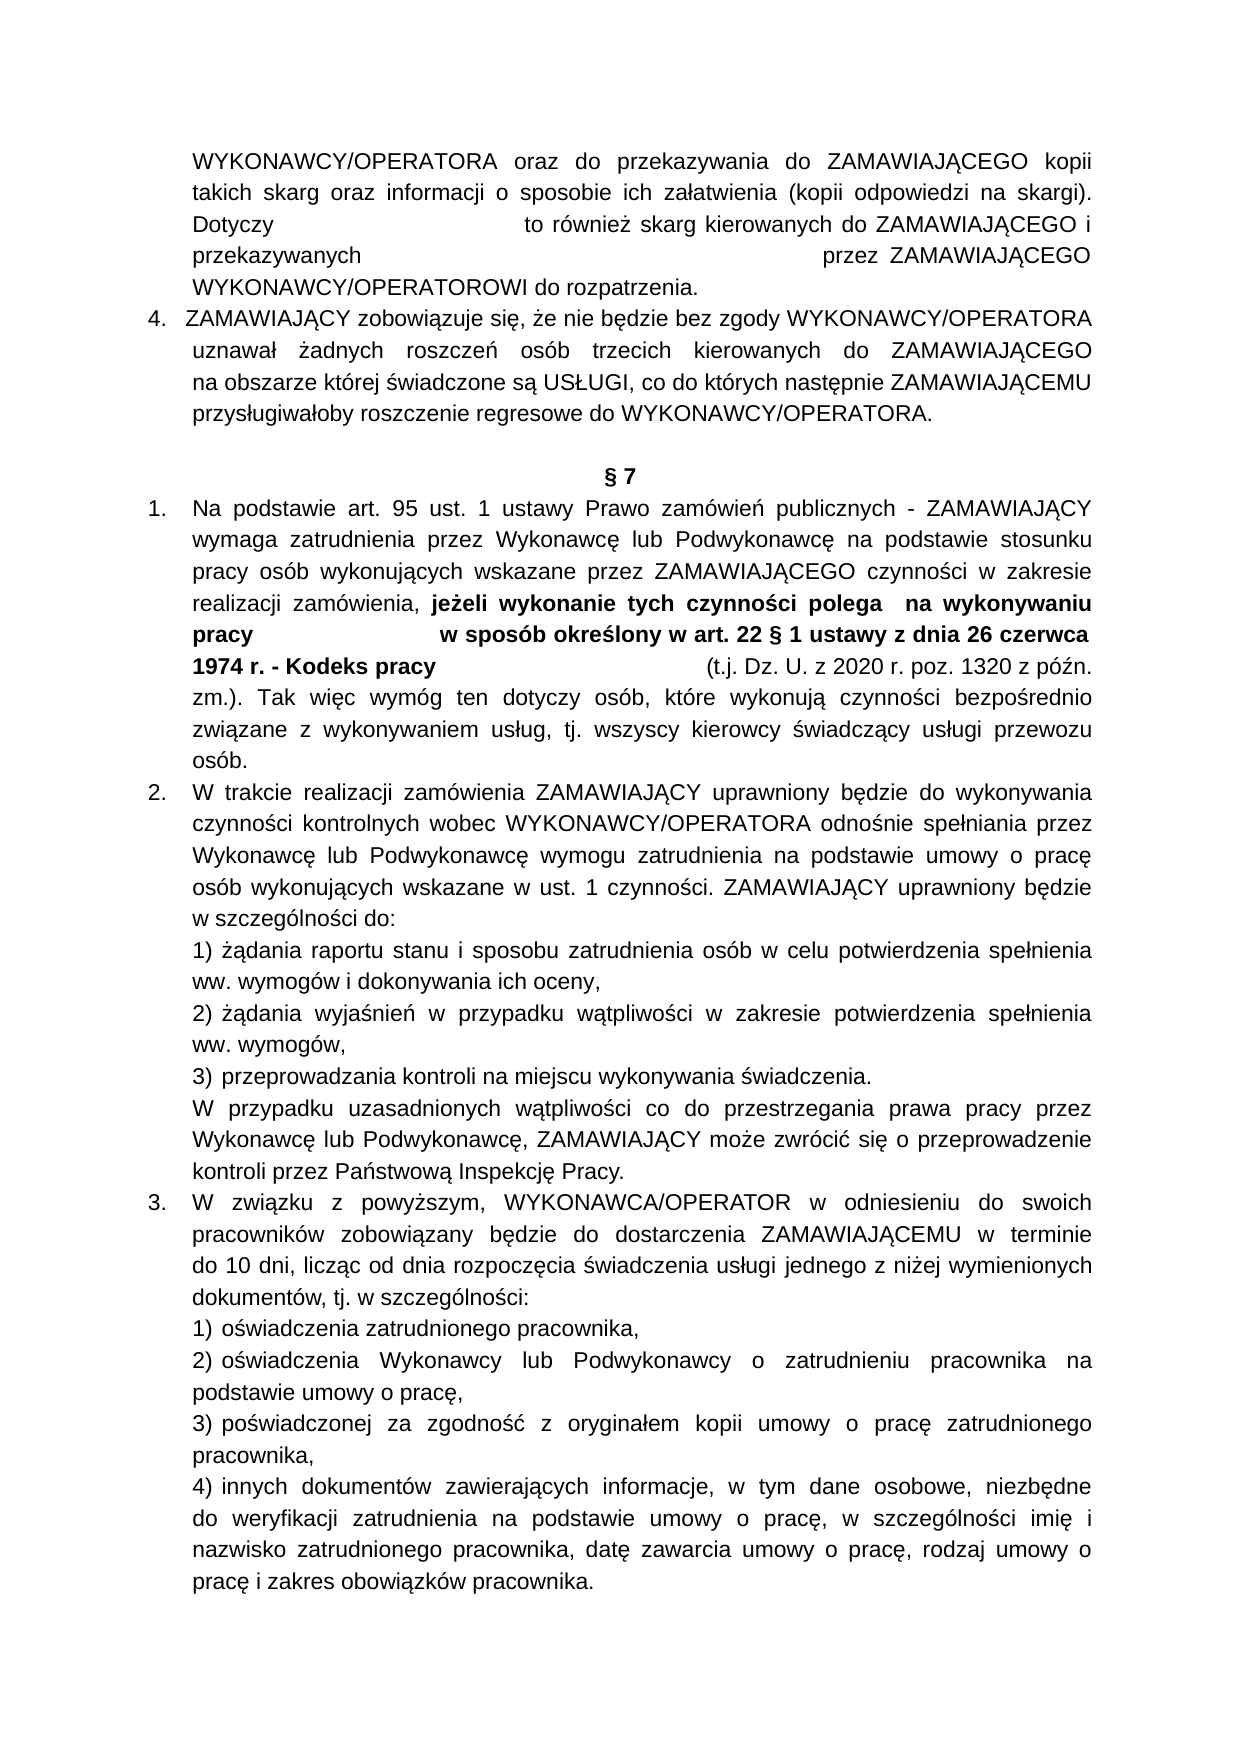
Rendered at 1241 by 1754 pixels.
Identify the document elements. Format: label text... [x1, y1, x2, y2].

list W trakcie realizacji zamówienia ZAMAWIAJĄCY uprawniony będzie do wykonywania czynności kontrolnych wobec WYKONAWCY/OPERATORA odnośnie spełniania przez Wykonawcę lub Podwykonawcę wymogu zatrudnienia na podstawie umowy o pracę osób wykonujących wskazane w ust. 1 czynności. ZAMAWIAJĄCY uprawniony będzie w szczególności do: [148, 779, 1093, 931]
list poświadczonej za zgodność z oryginałem kopii umowy o pracę zatrudnionego pracownika, [192, 1410, 1093, 1468]
text W przypadku uzasadnionych wątpliwości co do przestrzegania prawa pracy przez Wykonawcę lub Podwykonawcę, ZAMAWIAJĄCY może zwrócić się o przeprowadzenie kontroli przez Państwową Inspekcję Pracy. [192, 1094, 1093, 1184]
list innych dokumentów zawierających informacje, w tym dane osobowe, niezbędne do weryfikacji zatrudnienia na podstawie umowy o pracę, w szczególności imię i nazwisko zatrudnionego pracownika, datę zawarcia umowy o pracę, rodzaj umowy o pracę i zakres obowiązków pracownika. [192, 1473, 1093, 1594]
list żądania raportu stanu i sposobu zatrudnienia osób w celu potwierdzenia spełnienia ww. wymogów i dokonywania ich oceny, [192, 937, 1093, 994]
list ZAMAWIAJĄCY zobowiązuje się, że nie będzie bez zgody WYKONAWCY/OPERATORA uznawał żadnych roszczeń osób trzecich kierowanych do ZAMAWIAJĄCEGO na obszarze której świadczone są USŁUGI, co do których następnie ZAMAWIAJĄCEMU przysługiwałoby roszczenie regresowe do WYKONAWCY/OPERATORA. [148, 305, 1093, 426]
list oświadczenia zatrudnionego pracownika, [192, 1315, 1093, 1342]
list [148, 148, 1093, 300]
list żądania wyjaśnień w przypadku wątpliwości w zakresie potwierdzenia spełnienia ww. wymogów, [192, 1000, 1093, 1058]
list W związku z powyższym, WYKONAWCA/OPERATOR w odniesieniu do swoich pracowników zobowiązany będzie do dostarczenia ZAMAWIAJĄCEMU w terminie do 10 dni, licząc od dnia rozpoczęcia świadczenia usługi jednego z niżej wymienionych dokumentów, tj. w szczególności: [148, 1189, 1093, 1310]
list Na podstawie art. 95 ust. 1 ustawy Prawo zamówień publicznych - ZAMAWIAJĄCY wymaga zatrudnienia przez Wykonawcę lub Podwykonawcę na podstawie stosunku pracy osób wykonujących wskazane przez ZAMAWIAJĄCEGO czynności w zakresie realizacji zamówienia, jeżeli wykonanie tych czynności polega na wykonywaniu pracy w sposób określony w art. 22 § 1 ustawy z dnia 26 czerwca 1974 r. - Kodeks pracy (t.j. Dz. U. z 2020 r. poz. 1320 z późn. zm.). Tak więc wymóg ten dotyczy osób, które wykonują czynności bezpośrednio związane z wykonywaniem usług, tj. wszyscy kierowcy świadczący usługi przewozu osób. [148, 495, 1093, 774]
list oświadczenia Wykonawcy lub Podwykonawcy o zatrudnieniu pracownika na podstawie umowy o pracę, [192, 1347, 1093, 1405]
text § 7 [148, 463, 1093, 489]
list przeprowadzania kontroli na miejscu wykonywania świadczenia. [192, 1063, 1093, 1089]
